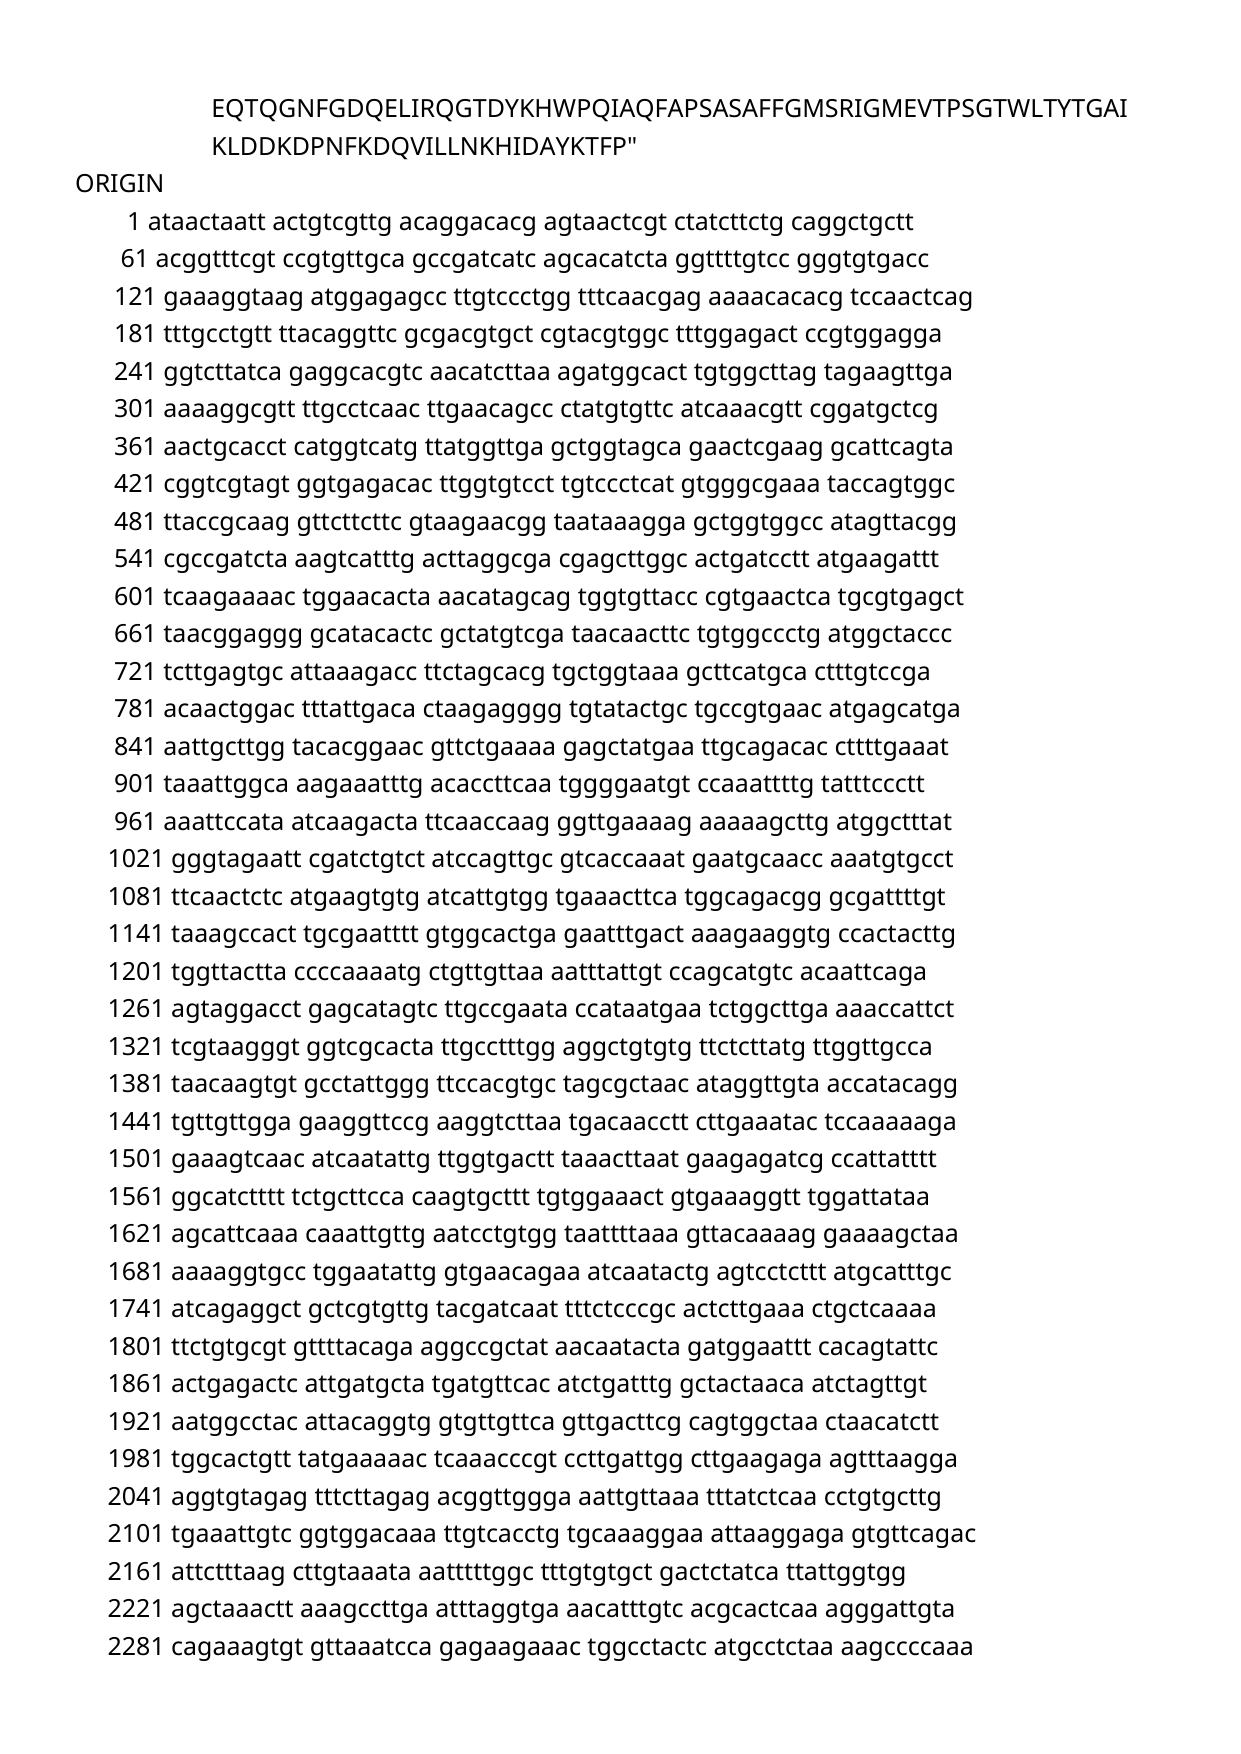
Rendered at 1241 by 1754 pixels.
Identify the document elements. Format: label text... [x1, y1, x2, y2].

text 601 tcaagaaaac tggaacacta aacatagcag tggtgttacc cgtgaactca tgcgtgagct [75, 577, 1165, 614]
text 1981 tggcactgtt tatgaaaaac tcaaacccgt ccttgattgg cttgaagaga agtttaagga [75, 1439, 1165, 1477]
text 121 gaaaggtaag atggagagcc ttgtccctgg tttcaacgag aaaacacacg tccaactcag [75, 277, 1165, 314]
text 1501 gaaagtcaac atcaatattg ttggtgactt taaacttaat gaagagatcg ccattatttt [75, 1139, 1165, 1177]
text 841 aattgcttgg tacacggaac gttctgaaaa gagctatgaa ttgcagacac cttttgaaat [75, 727, 1165, 764]
text 2101 tgaaattgtc ggtggacaaa ttgtcacctg tgcaaaggaa attaaggaga gtgttcagac [75, 1514, 1165, 1552]
text 1801 ttctgtgcgt gttttacaga aggccgctat aacaatacta gatggaattt cacagtattc [75, 1327, 1165, 1364]
text 901 taaattggca aagaaatttg acaccttcaa tggggaatgt ccaaattttg tatttccctt [75, 764, 1165, 802]
text 241 ggtcttatca gaggcacgtc aacatcttaa agatggcact tgtggcttag tagaagttga [75, 352, 1165, 389]
text 1921 aatggcctac attacaggtg gtgttgttca gttgacttcg cagtggctaa ctaacatctt [75, 1402, 1165, 1439]
text 541 cgccgatcta aagtcatttg acttaggcga cgagcttggc actgatcctt atgaagattt [75, 539, 1165, 577]
text 1441 tgttgttgga gaaggttccg aaggtcttaa tgacaacctt cttgaaatac tccaaaaaga [75, 1102, 1165, 1139]
text 1381 taacaagtgt gcctattggg ttccacgtgc tagcgctaac ataggttgta accatacagg [75, 1064, 1165, 1102]
text 1621 agcattcaaa caaattgttg aatcctgtgg taattttaaa gttacaaaag gaaaagctaa [75, 1214, 1165, 1252]
text 1561 ggcatctttt tctgcttcca caagtgcttt tgtggaaact gtgaaaggtt tggattataa [75, 1177, 1165, 1214]
text 1261 agtaggacct gagcatagtc ttgccgaata ccataatgaa tctggcttga aaaccattct [75, 989, 1165, 1027]
text 421 cggtcgtagt ggtgagacac ttggtgtcct tgtccctcat gtgggcgaaa taccagtggc [75, 464, 1165, 502]
text KLDDKDPNFKDQVILLNKHIDAYKTFP" [75, 127, 1165, 164]
text 1741 atcagaggct gctcgtgttg tacgatcaat tttctcccgc actcttgaaa ctgctcaaaa [75, 1289, 1165, 1327]
text 2281 cagaaagtgt gttaaatcca gagaagaaac tggcctactc atgcctctaa aagccccaaa [75, 1627, 1165, 1664]
text 1021 gggtagaatt cgatctgtct atccagttgc gtcaccaaat gaatgcaacc aaatgtgcct [75, 839, 1165, 877]
text 301 aaaaggcgtt ttgcctcaac ttgaacagcc ctatgtgttc atcaaacgtt cggatgctcg [75, 389, 1165, 427]
text 181 tttgcctgtt ttacaggttc gcgacgtgct cgtacgtggc tttggagact ccgtggagga [75, 314, 1165, 352]
text 361 aactgcacct catggtcatg ttatggttga gctggtagca gaactcgaag gcattcagta [75, 427, 1165, 464]
text 1141 taaagccact tgcgaatttt gtggcactga gaatttgact aaagaaggtg ccactacttg [75, 914, 1165, 952]
text 1201 tggttactta ccccaaaatg ctgttgttaa aatttattgt ccagcatgtc acaattcaga [75, 952, 1165, 989]
text 1681 aaaaggtgcc tggaatattg gtgaacagaa atcaatactg agtcctcttt atgcatttgc [75, 1252, 1165, 1289]
text 61 acggtttcgt ccgtgttgca gccgatcatc agcacatcta ggttttgtcc gggtgtgacc [75, 239, 1165, 277]
text 2161 attctttaag cttgtaaata aatttttggc tttgtgtgct gactctatca ttattggtgg [75, 1552, 1165, 1589]
text 781 acaactggac tttattgaca ctaagagggg tgtatactgc tgccgtgaac atgagcatga [75, 689, 1165, 727]
text 1321 tcgtaagggt ggtcgcacta ttgcctttgg aggctgtgtg ttctcttatg ttggttgcca [75, 1027, 1165, 1064]
text 721 tcttgagtgc attaaagacc ttctagcacg tgctggtaaa gcttcatgca ctttgtccga [75, 652, 1165, 689]
text 1081 ttcaactctc atgaagtgtg atcattgtgg tgaaacttca tggcagacgg gcgattttgt [75, 877, 1165, 914]
text 1 ataactaatt actgtcgttg acaggacacg agtaactcgt ctatcttctg caggctgctt [75, 202, 1165, 239]
text EQTQGNFGDQELIRQGTDYKHWPQIAQFAPSASAFFGMSRIGMEVTPSGTWLTYTGAI [75, 89, 1165, 127]
text 481 ttaccgcaag gttcttcttc gtaagaacgg taataaagga gctggtggcc atagttacgg [75, 502, 1165, 539]
text 1861 actgagactc attgatgcta tgatgttcac atctgatttg gctactaaca atctagttgt [75, 1364, 1165, 1402]
text 2041 aggtgtagag tttcttagag acggttggga aattgttaaa tttatctcaa cctgtgcttg [75, 1477, 1165, 1514]
text 661 taacggaggg gcatacactc gctatgtcga taacaacttc tgtggccctg atggctaccc [75, 614, 1165, 652]
text 961 aaattccata atcaagacta ttcaaccaag ggttgaaaag aaaaagcttg atggctttat [75, 802, 1165, 839]
text ORIGIN [75, 164, 1165, 202]
text 2221 agctaaactt aaagccttga atttaggtga aacatttgtc acgcactcaa agggattgta [75, 1589, 1165, 1627]
